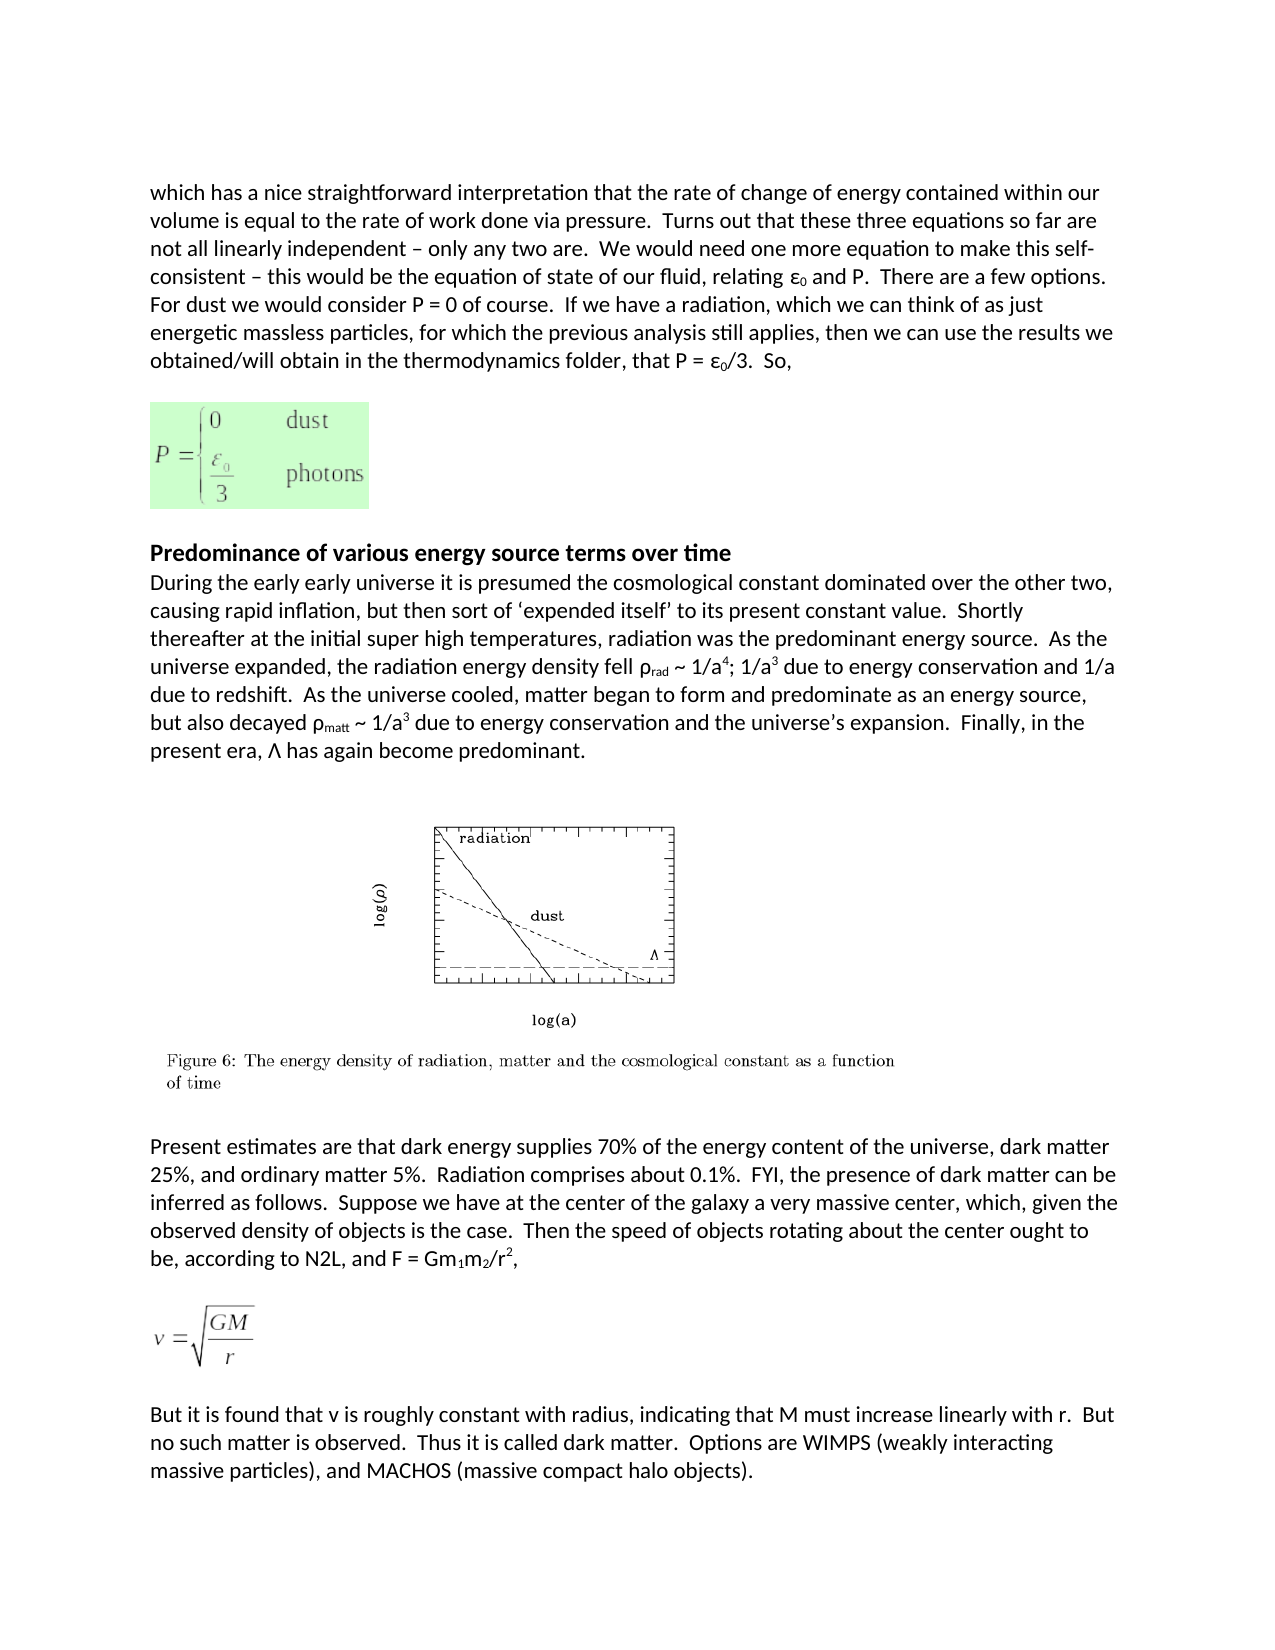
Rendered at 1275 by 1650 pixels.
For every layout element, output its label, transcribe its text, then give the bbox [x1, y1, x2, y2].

picture [150, 792, 921, 1104]
text During the early early universe it is presumed the cosmological constant dominated over the other two, causing rapid inflation, but then sort of ‘expended itself’ to its present constant value. Shortly thereafter at the initial super high temperatures, radiation was the predominant energy source. As the universe expanded, the radiation energy density fell ρrad ~ 1/a4; 1/a3 due to energy conservation and 1/a due to redshift. As the universe cooled, matter began to form and predominate as an energy source, but also decayed ρmatt ~ 1/a3 due to energy conservation and the universe’s expansion. Finally, in the present era, Λ has again become predominant. [150, 568, 1125, 764]
text which has a nice straightforward interpretation that the rate of change of energy contained within our volume is equal to the rate of work done via pressure. Turns out that these three equations so far are not all linearly independent – only any two are. We would need one more equation to make this self-consistent – this would be the equation of state of our fluid, relating ε0 and P. There are a few options. For dust we would consider P = 0 of course. If we have a radiation, which we can think of as just energetic massless particles, for which the previous analysis still applies, then we can use the results we obtained/will obtain in the thermodynamics folder, that P = ε0/3. So, [150, 178, 1125, 374]
text But it is found that v is roughly constant with radius, indicating that M must increase linearly with r. But no such matter is observed. Thus it is called dark matter. Options are WIMPS (weakly interacting massive particles), and MACHOS (massive compact halo objects). [150, 1400, 1125, 1484]
text Predominance of various energy source terms over time [150, 537, 1125, 568]
text Present estimates are that dark energy supplies 70% of the energy content of the universe, dark matter 25%, and ordinary matter 5%. Radiation comprises about 0.1%. FYI, the presence of dark matter can be inferred as follows. Suppose we have at the center of the galaxy a very massive center, which, given the observed density of objects is the case. Then the speed of objects rotating about the center ought to be, according to N2L, and F = Gm1m2/r2, [150, 1132, 1125, 1272]
